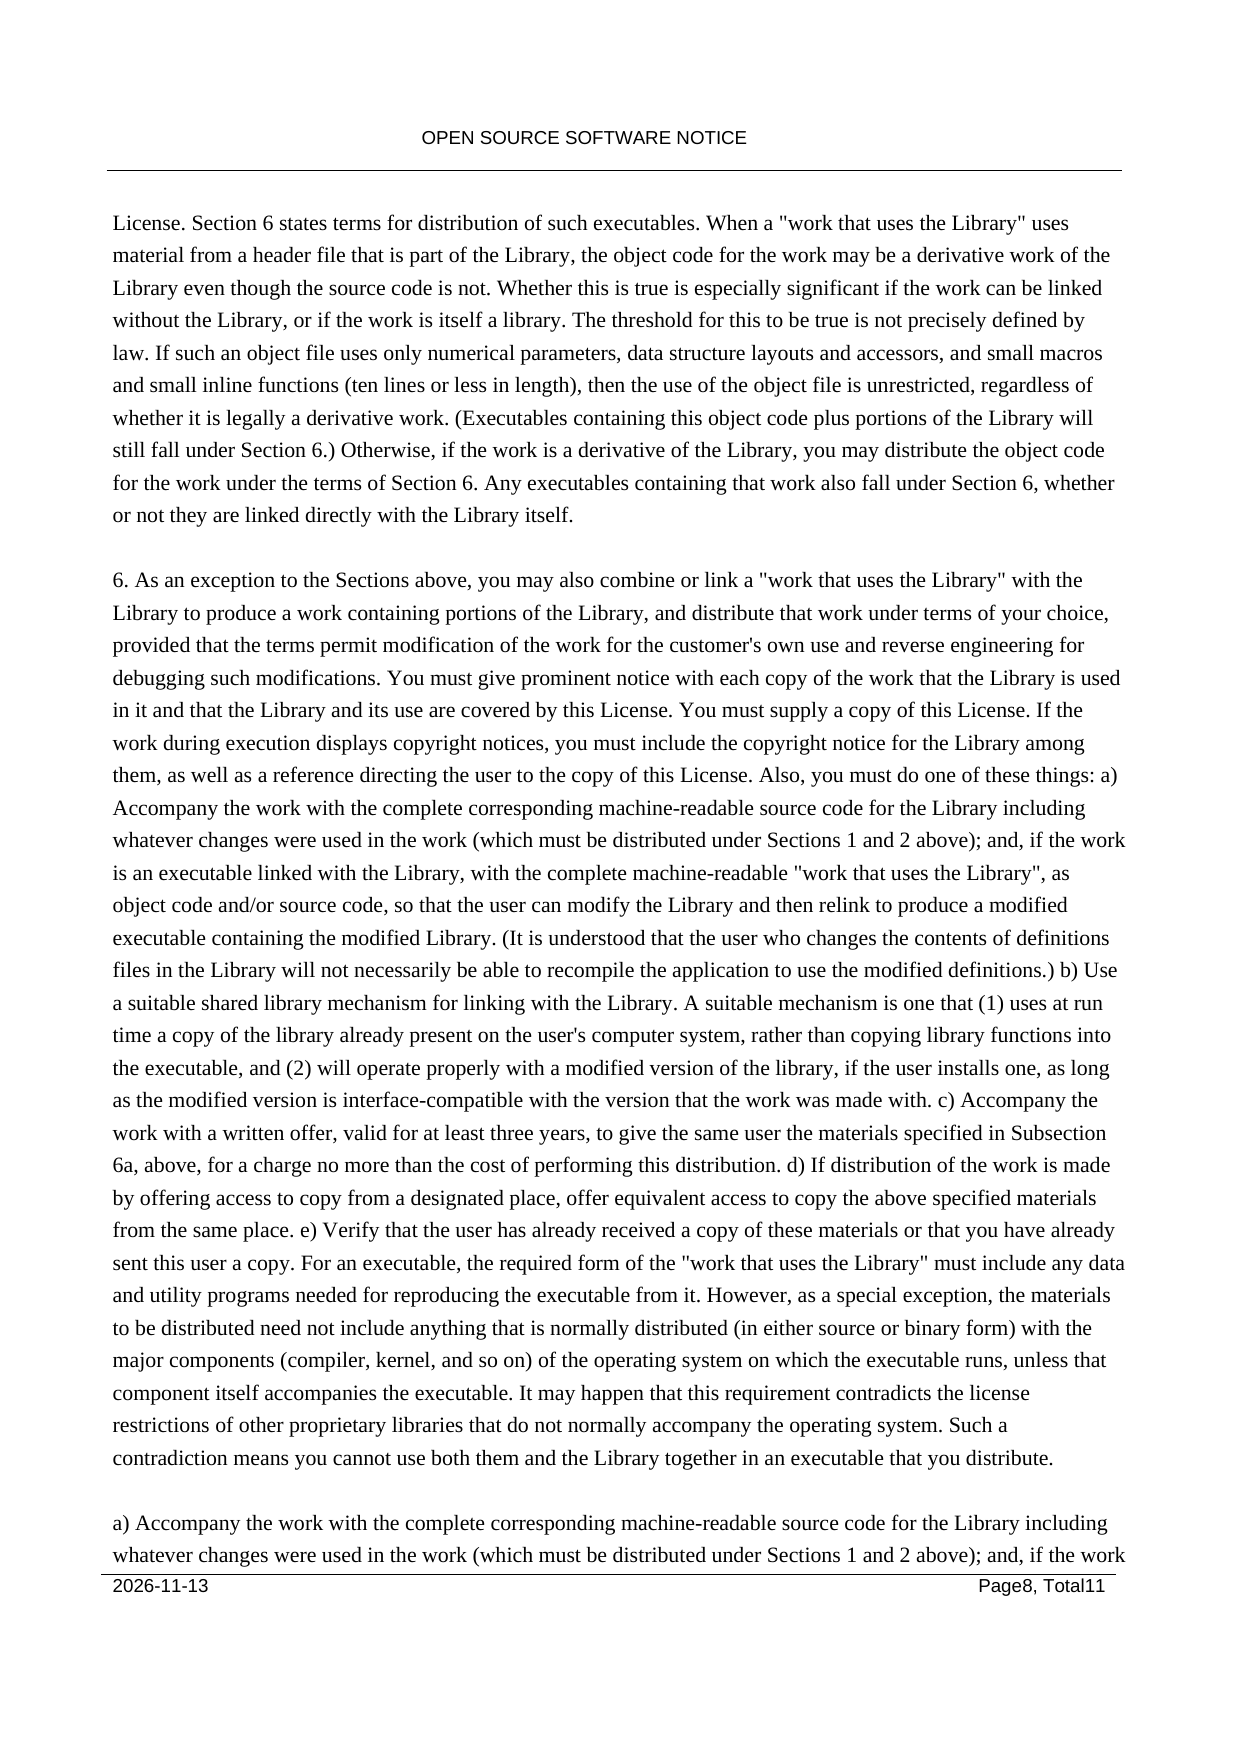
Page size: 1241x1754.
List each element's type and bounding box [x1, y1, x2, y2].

text [112, 206, 1128, 1571]
